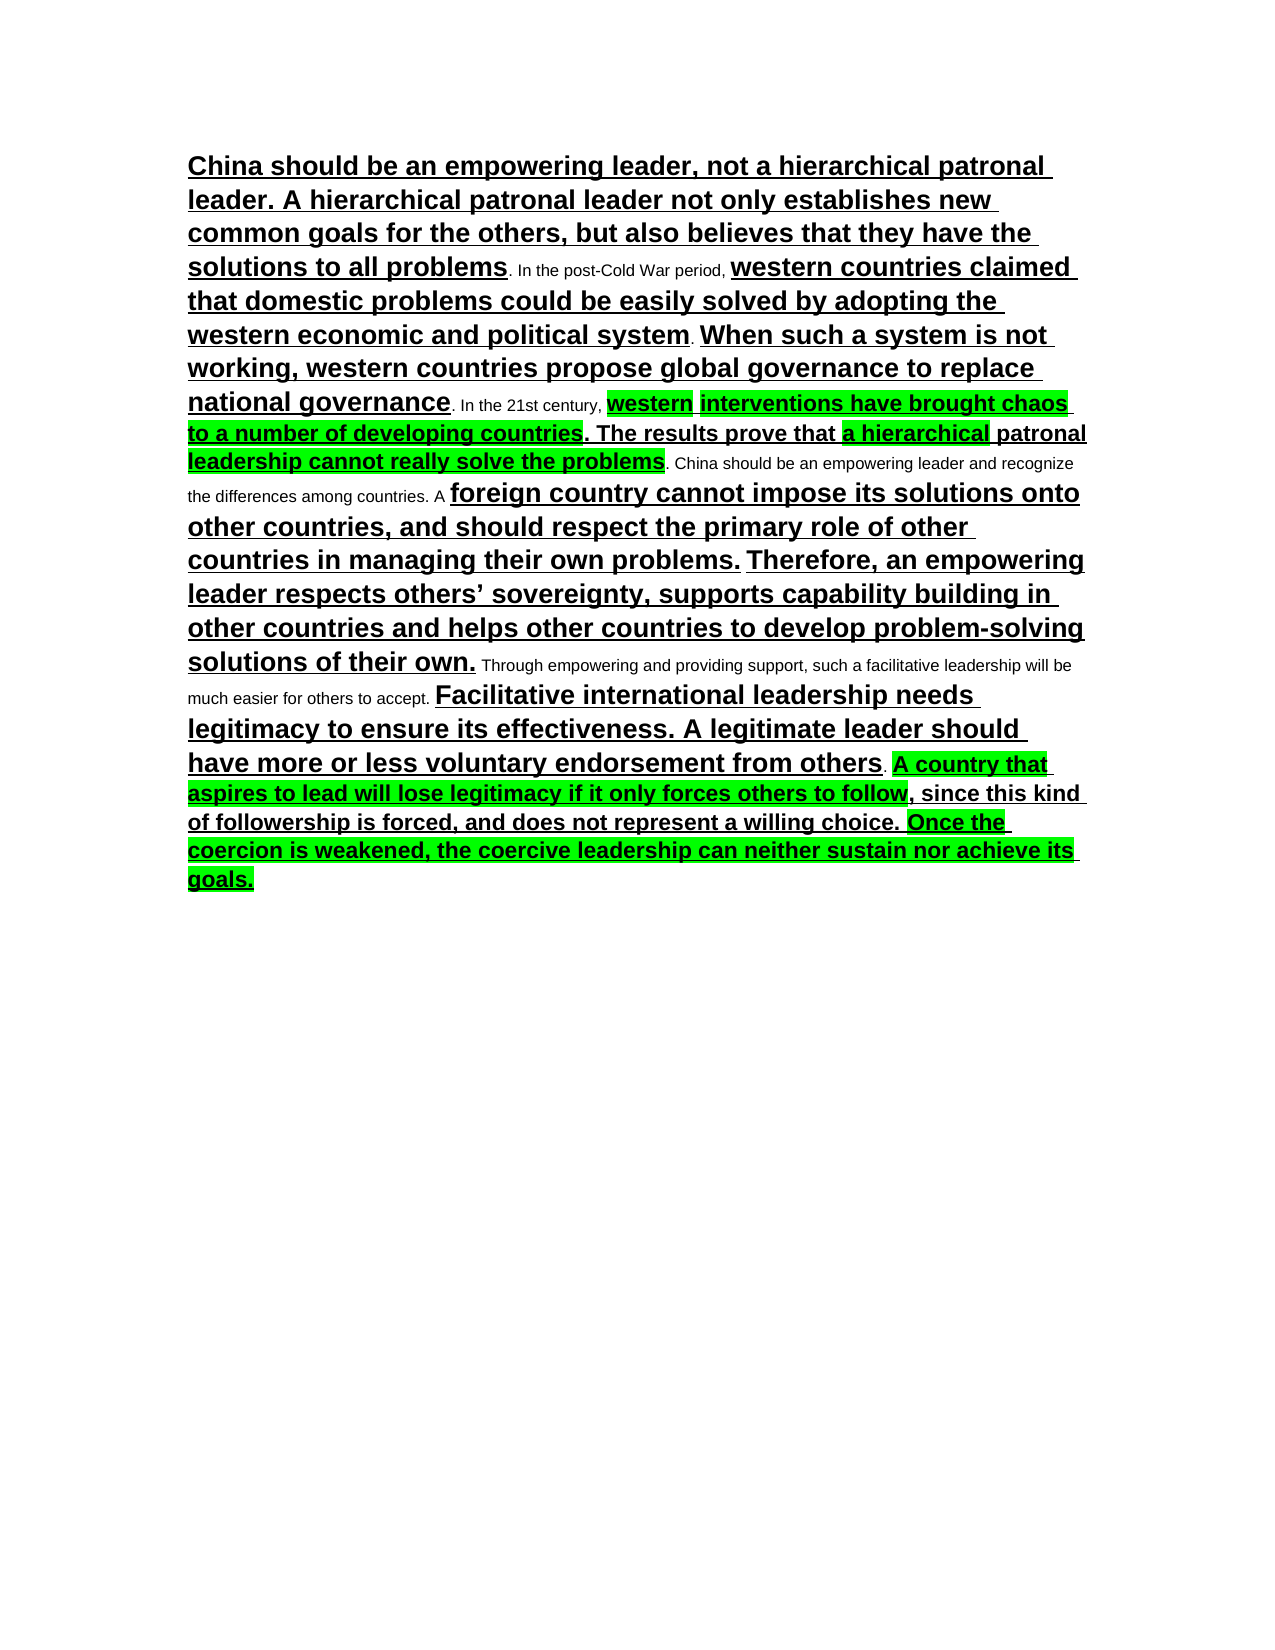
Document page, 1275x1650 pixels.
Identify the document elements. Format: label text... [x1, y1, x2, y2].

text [187, 150, 1087, 442]
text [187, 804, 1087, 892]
